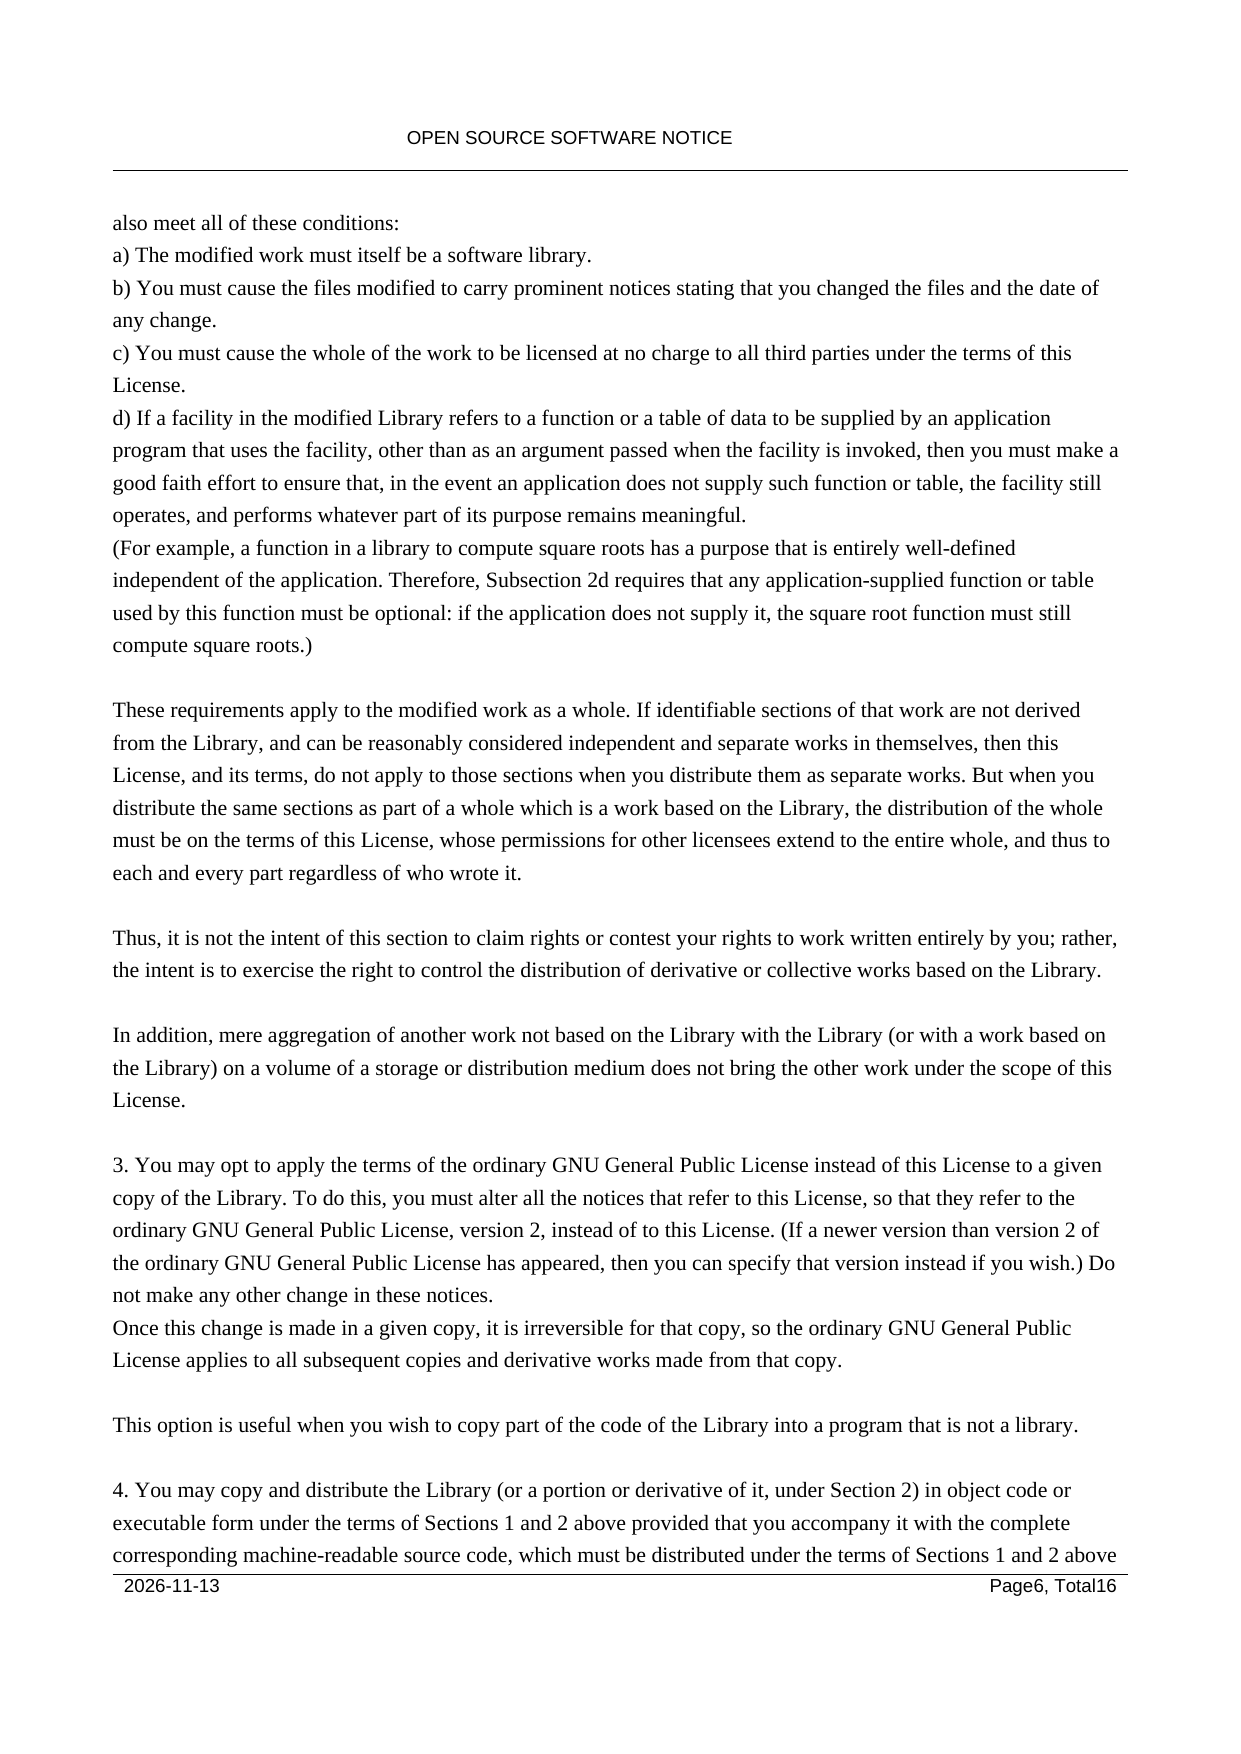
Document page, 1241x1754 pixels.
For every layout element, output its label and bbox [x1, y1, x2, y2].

text [112, 206, 1128, 1571]
